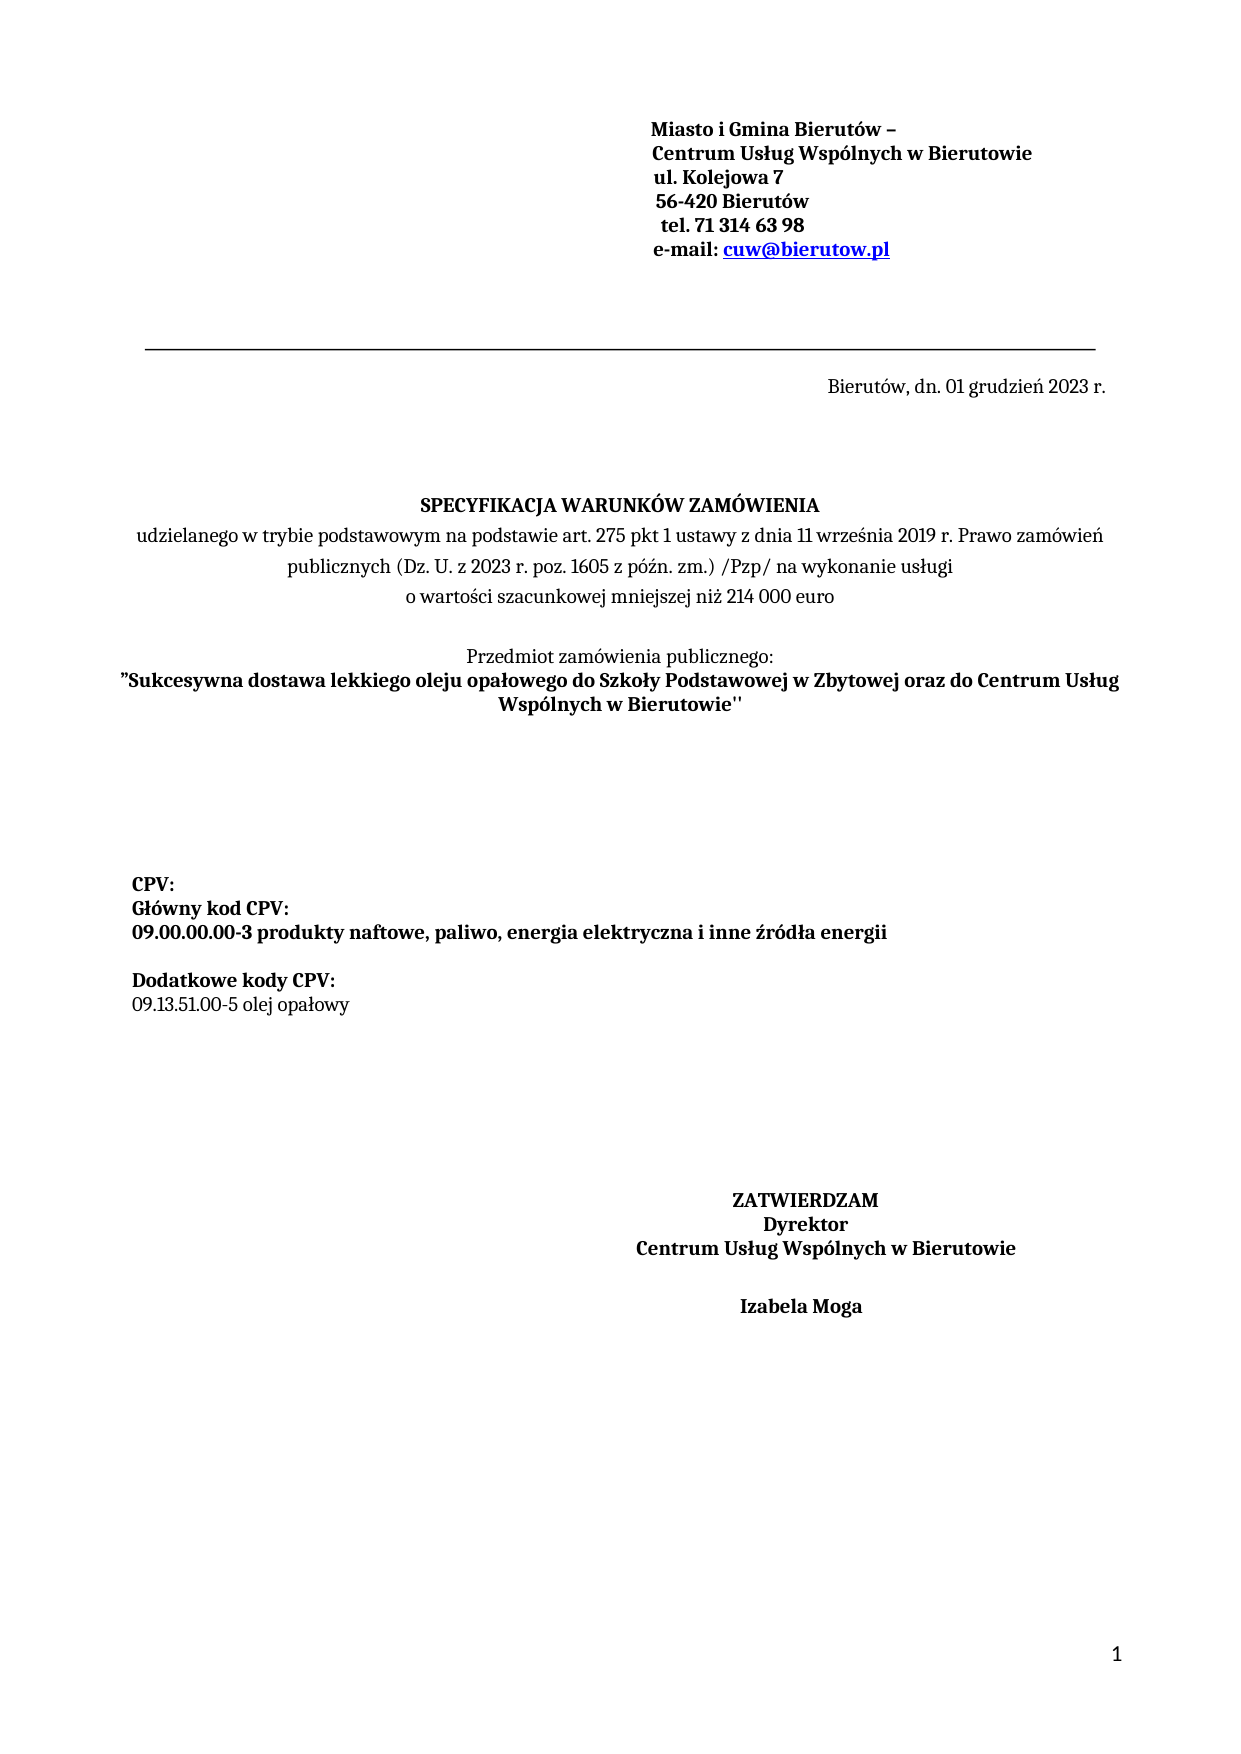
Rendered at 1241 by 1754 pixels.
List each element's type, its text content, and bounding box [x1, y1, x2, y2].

text ”Sukcesywna dostawa lekkiego oleju opałowego do Szkoły Podstawowej w Zbytowej oraz do Centrum Usług Wspólnych w Bierutowie'' [118, 668, 1122, 716]
text Przedmiot zamówienia publicznego: [133, 644, 1107, 668]
text 09.13.51.00-5 olej opałowy [118, 993, 1122, 1017]
text e-mail: cuw@bierutow.pl [118, 238, 1122, 262]
text Centrum Usług Wspólnych w Bierutowie [118, 1236, 1122, 1260]
text Miasto i Gmina Bierutów – [118, 118, 1122, 142]
text Główny kod CPV: [118, 897, 1122, 921]
text o wartości szacunkowej mniejszej niż 214 000 euro [133, 584, 1107, 608]
text Dodatkowe kody CPV: [118, 969, 1122, 993]
text Dyrektor [118, 1212, 1122, 1236]
text Izabela Moga [495, 1295, 1107, 1319]
text udzielanego w trybie podstawowym na podstawie art. 275 pkt 1 ustawy z dnia 11 września 2019 r. Prawo zamówień publicznych (Dz. U. z 2023 r. poz. 1605 z późn. zm.) /Pzp/ na wykonanie usługi [134, 524, 1107, 578]
text ul. Kolejowa 7 [118, 166, 1122, 190]
text 56-420 Bierutów [118, 190, 1122, 214]
text tel. 71 314 63 98 [118, 214, 1122, 238]
text CPV: [118, 873, 1122, 897]
text Bierutów, dn. 01 grudzień 2023 r. [118, 374, 1106, 398]
text Centrum Usług Wspólnych w Bierutowie [118, 142, 1122, 166]
text 09.00.00.00-3 produkty naftowe, paliwo, energia elektryczna i inne źródła energii [118, 921, 1122, 945]
text SPECYFIKACJA WARUNKÓW ZAMÓWIENIA [118, 494, 1122, 518]
text ZATWIERDZAM [118, 1188, 1122, 1212]
